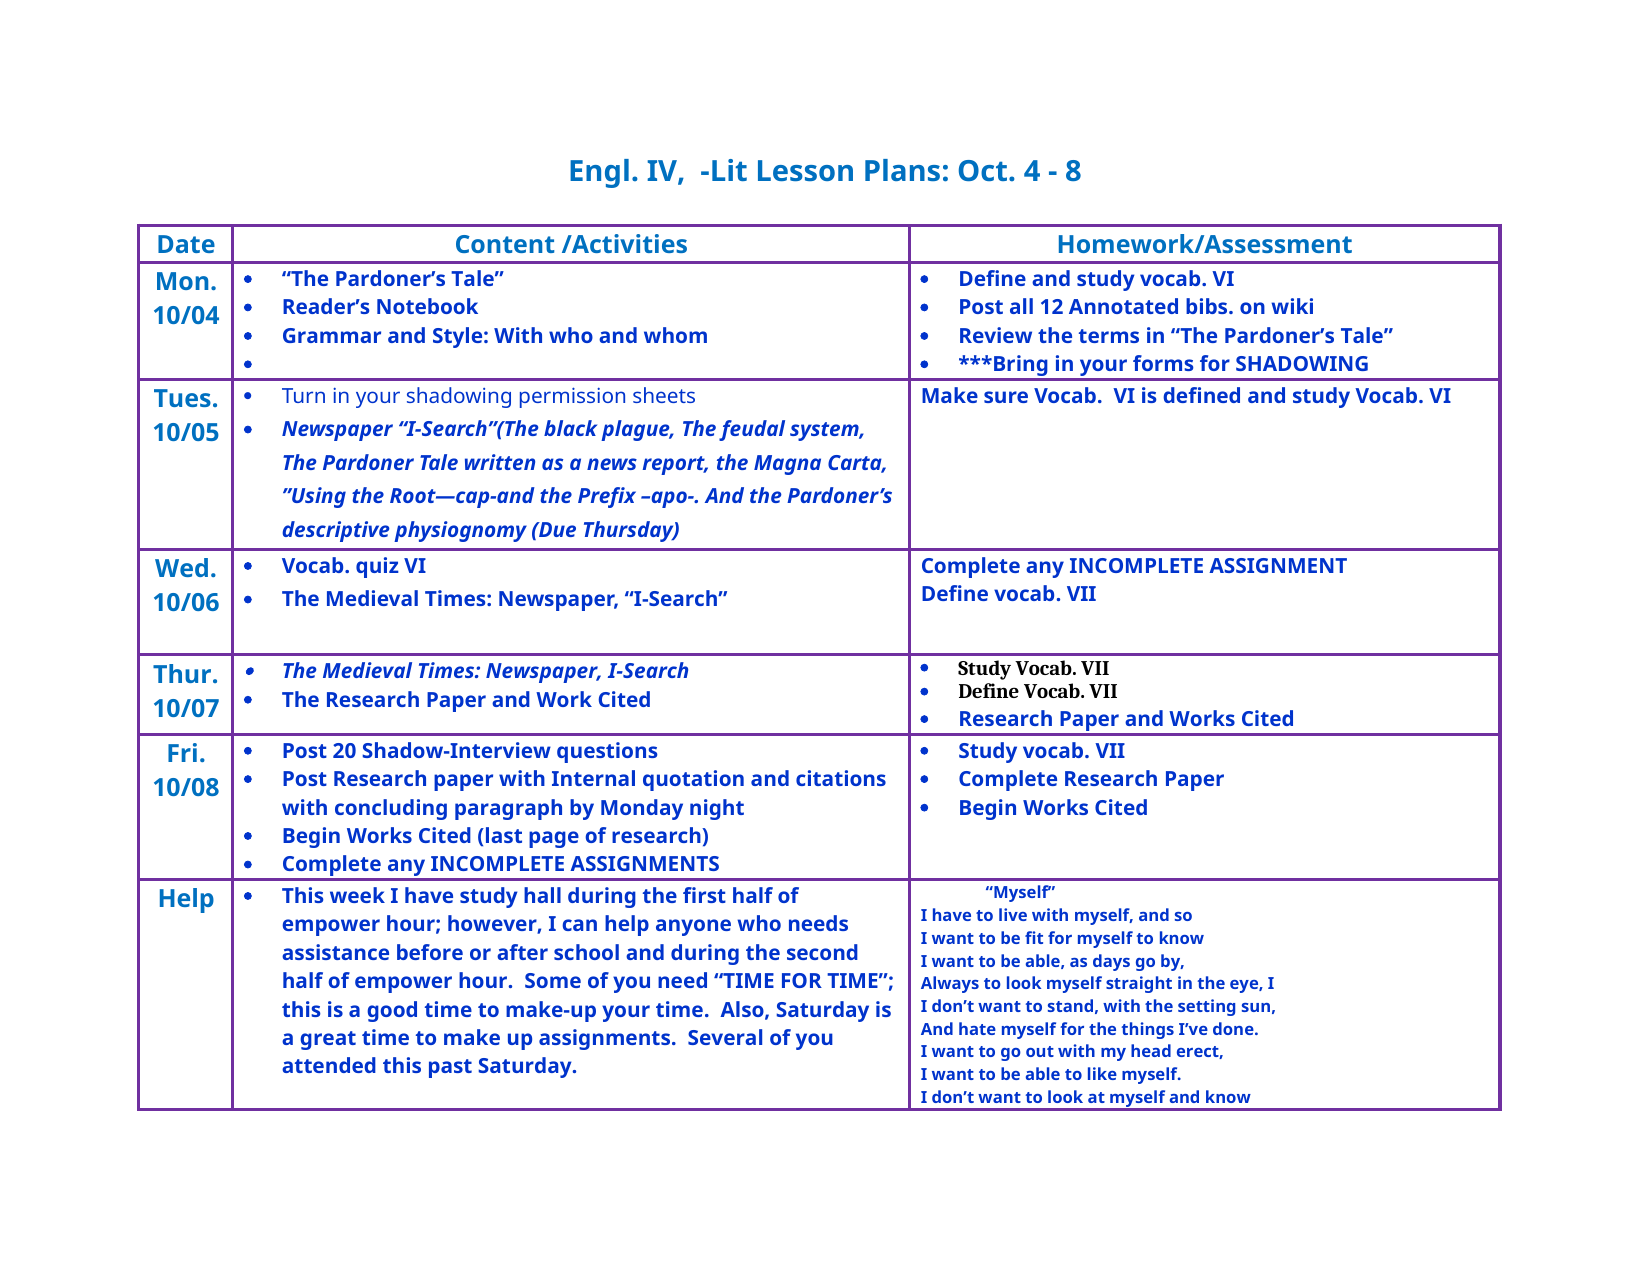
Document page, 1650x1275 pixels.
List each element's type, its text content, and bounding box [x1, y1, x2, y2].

text Engl. IV, -Lit Lesson Plans: Oct. 4 - 8 [150, 150, 1500, 190]
table_cell Post 20 Shadow-Interview questions Post Research paper with Internal quotation and citations with concluding paragraph by Monday night Begin Works Cited (last page of research) Complete any INCOMPLETE ASSIGNMENTS [234, 736, 908, 878]
table_cell Complete any INCOMPLETE ASSIGNMENT Define vocab. VII [911, 551, 1498, 653]
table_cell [911, 881, 1498, 1108]
table_cell Mon. 10/04 [140, 264, 231, 378]
table_cell Define and study vocab. VI Post all 12 Annotated bibs. on wiki Review the terms in “The Pardoner’s Tale” ***Bring in your forms for SHADOWING [911, 264, 1498, 378]
table_cell Study vocab. VII Complete Research Paper Begin Works Cited [911, 736, 1498, 878]
table_cell Turn in your shadowing permission sheets Newspaper “I-Search”(The black plague, The feudal system, The Pardoner Tale written as a news report, the Magna Carta, ”Using the Root—cap-and the Prefix –apo-. And the Pardoner’s descriptive physiognomy (Due Thursday) [234, 381, 908, 548]
table_cell Fri. 10/08 [140, 736, 231, 878]
table_cell Study Vocab. VII Define Vocab. VII Research Paper and Works Cited [911, 656, 1498, 733]
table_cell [234, 881, 908, 1108]
table_header Content /Activities [234, 227, 908, 261]
table_cell Make sure Vocab. VI is defined and study Vocab. VI [911, 381, 1498, 548]
table_cell Wed. 10/06 [140, 551, 231, 653]
table_header Date [140, 227, 231, 261]
table_cell Tues. 10/05 [140, 381, 231, 548]
table_cell Thur. 10/07 [140, 656, 231, 733]
table_cell Help [140, 881, 231, 1108]
table_header Homework/Assessment [911, 227, 1498, 261]
table_cell “The Pardoner’s Tale” Reader’s Notebook Grammar and Style: With who and whom [234, 264, 908, 378]
table_cell Vocab. quiz VI The Medieval Times: Newspaper, “I-Search” [234, 551, 908, 653]
table_cell The Medieval Times: Newspaper, I-Search The Research Paper and Work Cited [234, 656, 908, 733]
